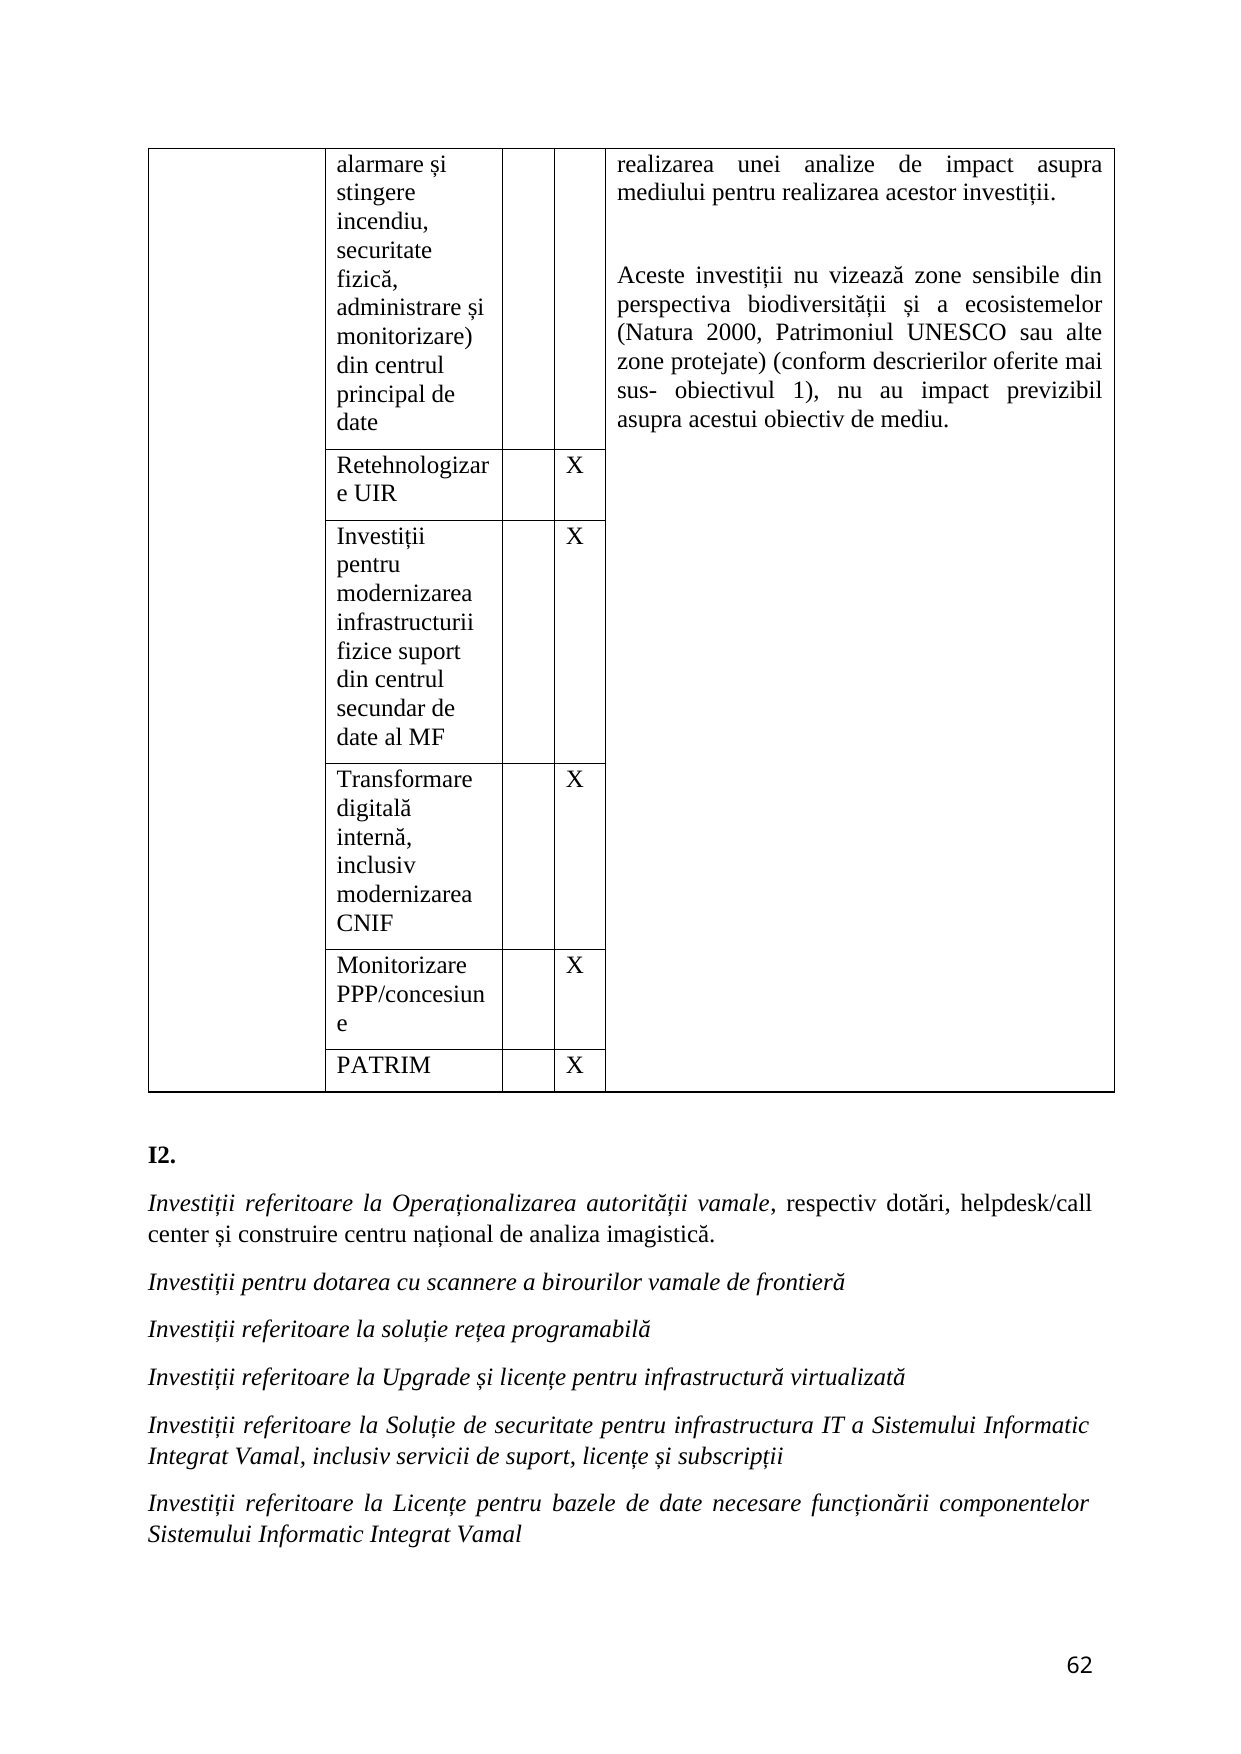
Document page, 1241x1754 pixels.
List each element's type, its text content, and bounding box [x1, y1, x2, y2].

table_cell X [555, 1050, 605, 1091]
text Investiții referitoare la Licențe pentru bazele de date necesare funcționării componentelor Sistemului Informatic Integrat Vamal [148, 1488, 1093, 1548]
table_cell [503, 450, 554, 520]
text Investiții referitoare la Soluție de securitate pentru infrastructura IT a Sistemului Informatic Integrat Vamal, inclusiv servicii de suport, licențe și subscripții [148, 1410, 1093, 1469]
table_cell X [555, 450, 605, 520]
text Investiții referitoare la Operaționalizarea autorității vamale, respectiv dotări, helpdesk/call center și construire centru național de analiza imagistică. [148, 1188, 1093, 1248]
table_cell [503, 149, 554, 449]
table_cell PATRIM [326, 1050, 502, 1091]
table_cell X [555, 950, 605, 1049]
text I2. [148, 1140, 1093, 1169]
table_cell Retehnologizare UIR [326, 450, 502, 520]
table_cell X [555, 521, 605, 763]
table_cell X [555, 149, 605, 449]
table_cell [326, 149, 502, 449]
table_cell X [555, 764, 605, 949]
table_cell [503, 521, 554, 763]
table_cell Investiții pentru modernizarea infrastructurii fizice suport din centrul secundar de date al MF [326, 521, 502, 763]
table_cell [503, 1050, 554, 1091]
text Investiții referitoare la Upgrade și licențe pentru infrastructură virtualizată [148, 1362, 1093, 1391]
table_cell [503, 764, 554, 949]
text Investiții referitoare la soluție rețea programabilă [148, 1314, 1093, 1343]
table_cell Monitorizare PPP/concesiune [326, 950, 502, 1049]
table_cell Transformare digitală internă, inclusiv modernizarea CNIF [326, 764, 502, 949]
table_cell [503, 950, 554, 1049]
text Investiții pentru dotarea cu scannere a birourilor vamale de frontieră [148, 1267, 1093, 1295]
